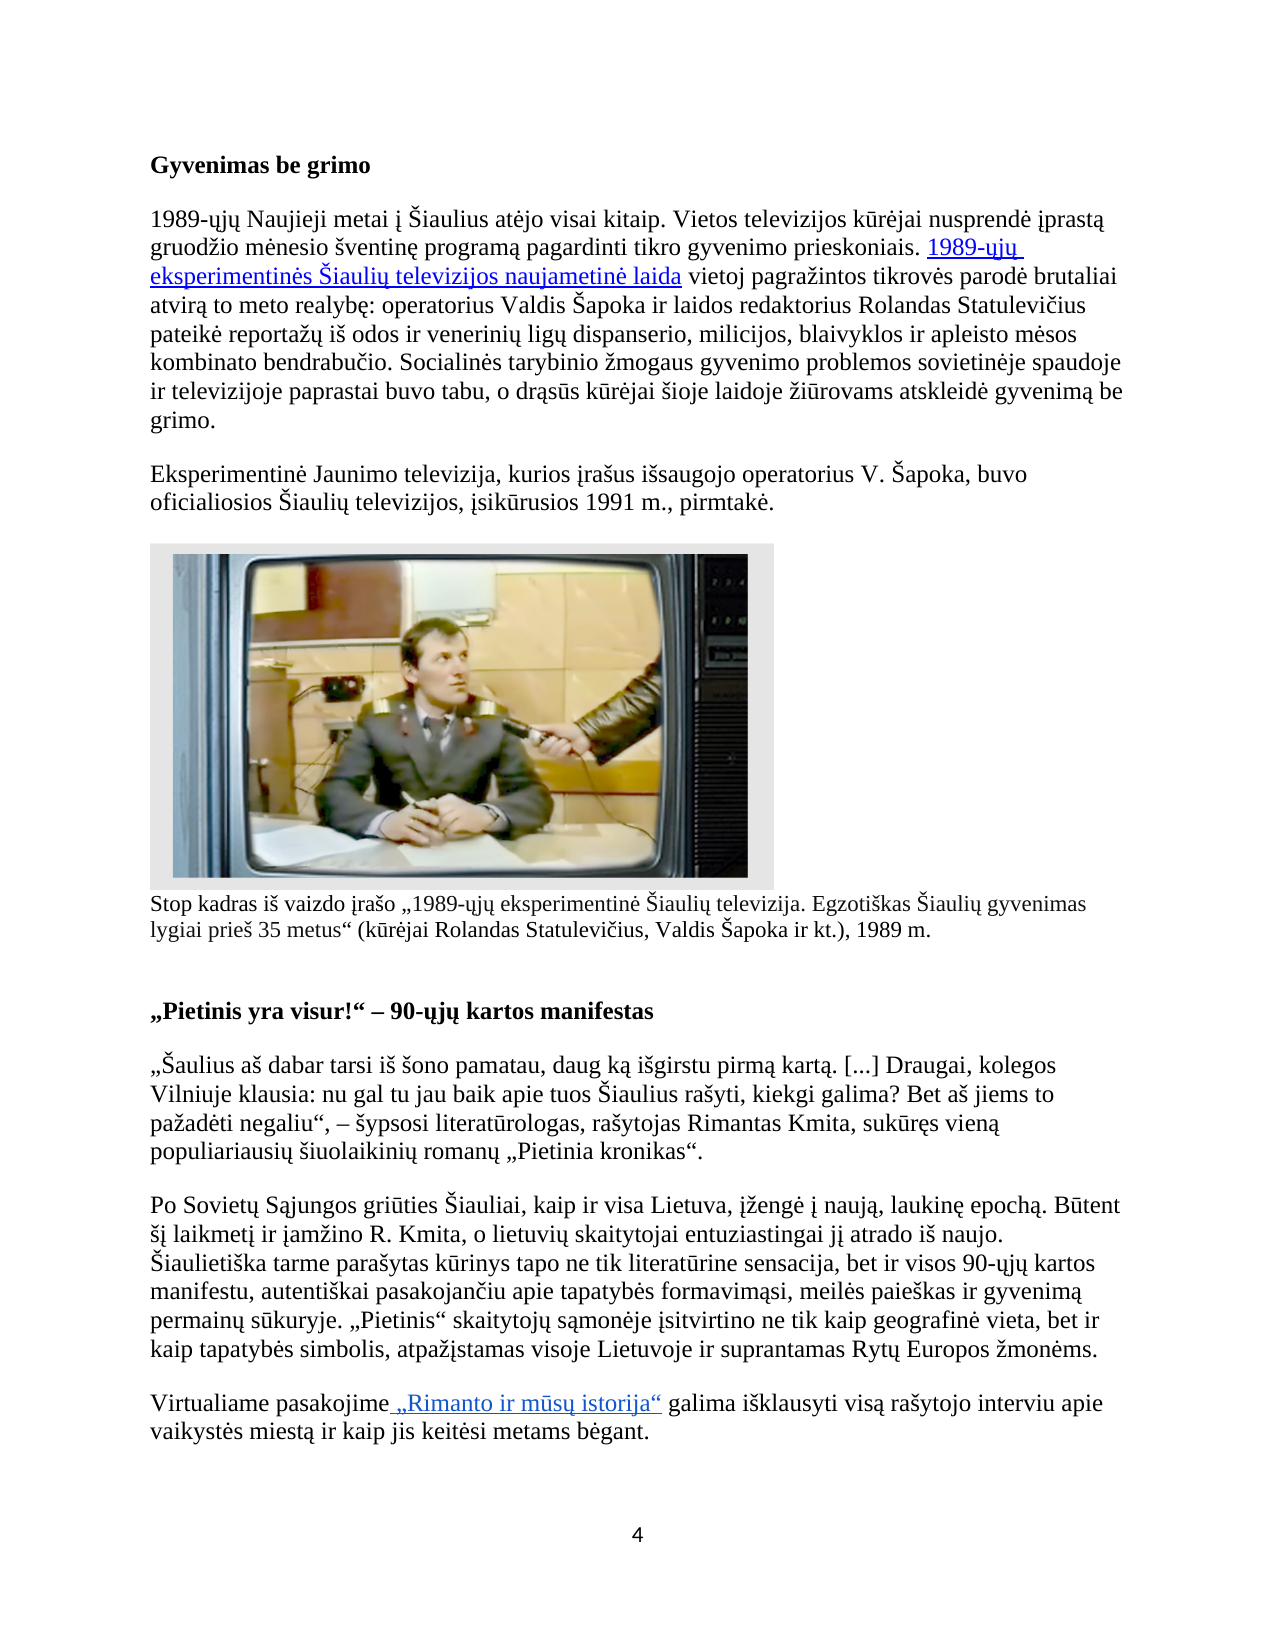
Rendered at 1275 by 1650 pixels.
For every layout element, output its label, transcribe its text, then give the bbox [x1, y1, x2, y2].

text Eksperimentinė Jaunimo televizija, kurios įrašus išsaugojo operatorius V. Šapoka, buvo oficialiosios Šiaulių televizijos, įsikūrusios 1991 m., pirmtakė. [150, 459, 1125, 516]
picture [150, 541, 774, 890]
text Gyvenimas be grimo [150, 150, 1125, 179]
text Virtualiame pasakojime „Rimanto ir mūsų istorija“ galima išklausyti visą rašytojo interviu apie vaikystės miestą ir kaip jis keitėsi metams bėgant. [150, 1388, 1125, 1445]
text Po Sovietų Sąjungos griūties Šiauliai, kaip ir visa Lietuva, įžengė į naują, laukinę epochą. Būtent šį laikmetį ir įamžino R. Kmita, o lietuvių skaitytojai entuziastingai jį atrado iš naujo. Šiaulietiška tarme parašytas kūrinys tapo ne tik literatūrine sensacija, bet ir visos 90-ųjų kartos manifestu, autentiškai pasakojančiu apie tapatybės formavimąsi, meilės paieškas ir gyvenimą permainų sūkuryje. „Pietinis“ skaitytojų sąmonėje įsitvirtino ne tik kaip geografinė vieta, bet ir kaip tapatybės simbolis, atpažįstamas visoje Lietuvoje ir suprantamas Rytų Europos žmonėms. [150, 1190, 1125, 1363]
text Stop kadras iš vaizdo įrašo „1989-ųjų eksperimentinė Šiaulių televizija. Egzotiškas Šiaulių gyvenimas lygiai prieš 35 metus“ (kūrėjai Rolandas Statulevičius, Valdis Šapoka ir kt.), 1989 m. [150, 890, 1125, 943]
text „Šaulius aš dabar tarsi iš šono pamatau, daug ką išgirstu pirmą kartą. [...] Draugai, kolegos Vilniuje klausia: nu gal tu jau baik apie tuos Šiaulius rašyti, kiekgi galima? Bet aš jiems to pažadėti negaliu“, – šypsosi literatūrologas, rašytojas Rimantas Kmita, sukūręs vieną populiariausių šiuolaikinių romanų „Pietinia kronikas“. [150, 1050, 1125, 1165]
text 1989-ųjų Naujieji metai į Šiaulius atėjo visai kitaip. Vietos televizijos kūrėjai nusprendė įprastą gruodžio mėnesio šventinę programą pagardinti tikro gyvenimo prieskoniais. 1989-ųjų eksperimentinės Šiaulių televizijos naujametinė laida vietoj pagražintos tikrovės parodė brutaliai atvirą to meto realybę: operatorius Valdis Šapoka ir laidos redaktorius Rolandas Statulevičius pateikė reportažų iš odos ir venerinių ligų dispanserio, milicijos, blaivyklos ir apleisto mėsos kombinato bendrabučio. Socialinės tarybinio žmogaus gyvenimo problemos sovietinėje spaudoje ir televizijoje paprastai buvo tabu, o drąsūs kūrėjai šioje laidoje žiūrovams atskleidė gyvenimą be grimo. [150, 204, 1125, 434]
text „Pietinis yra visur!“ – 90-ųjų kartos manifestas [150, 996, 1125, 1025]
